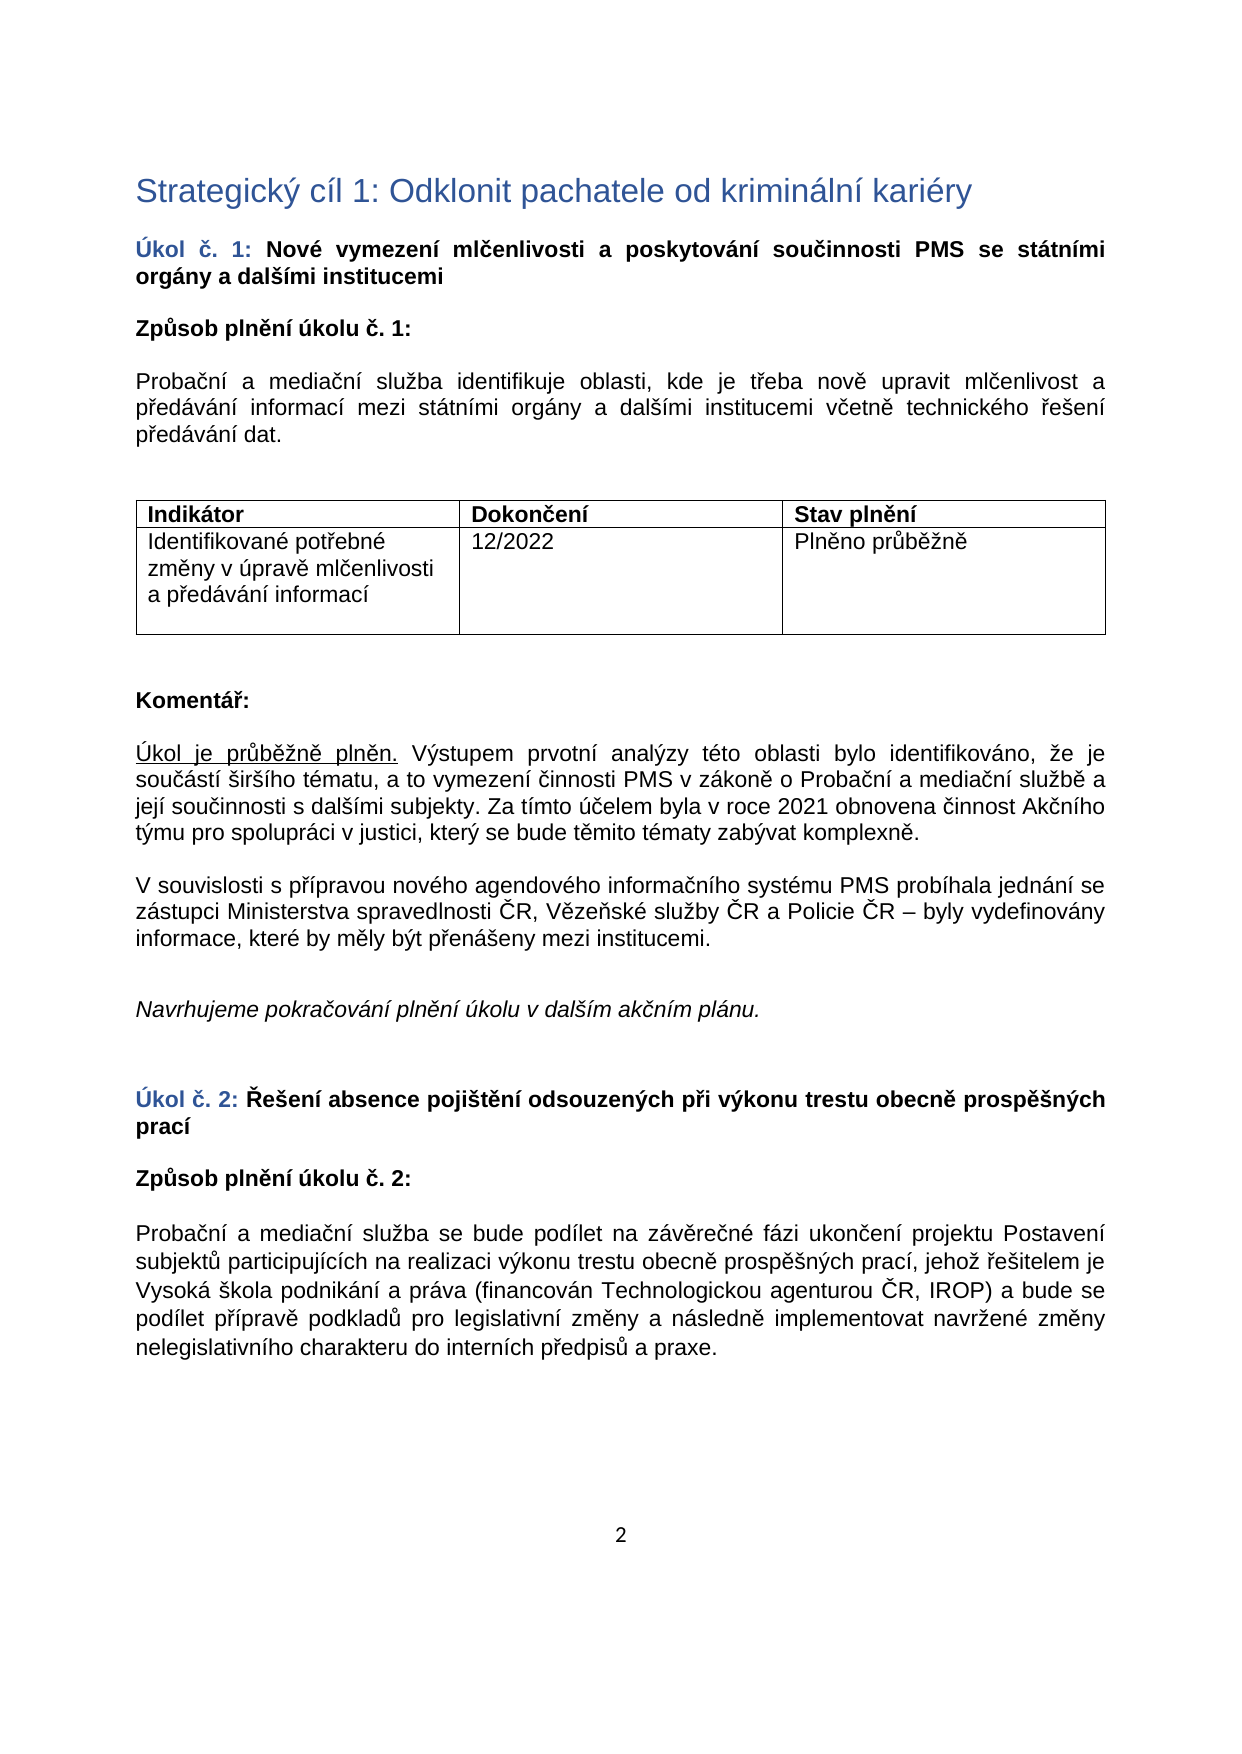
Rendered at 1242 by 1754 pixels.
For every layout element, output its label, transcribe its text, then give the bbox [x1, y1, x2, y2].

text Úkol č. 1: Nové vymezení mlčenlivosti a poskytování součinnosti PMS se státními orgány a dalšími institucemi [135, 236, 1106, 289]
table_cell Identifikované potřebné změny v úpravě mlčenlivosti a předávání informací [137, 528, 459, 634]
text V souvislosti s přípravou nového agendového informačního systému PMS probíhala jednání se zástupci Ministerstva spravedlnosti ČR, Vězeňské služby ČR a Policie ČR – byly vydefinovány informace, které by měly být přenášeny mezi institucemi. [135, 872, 1106, 951]
text Strategický cíl 1: Odklonit pachatele od kriminální kariéry [135, 171, 1106, 210]
text Způsob plnění úkolu č. 2: [135, 1165, 1106, 1192]
text Způsob plnění úkolu č. 1: [135, 315, 1106, 342]
text Úkol č. 2: Řešení absence pojištění odsouzených při výkonu trestu obecně prospěšných prací [135, 1086, 1106, 1139]
text Úkol je průběžně plněn. Výstupem prvotní analýzy této oblasti bylo identifikováno, že je součástí širšího tématu, a to vymezení činnosti PMS v zákoně o Probační a mediační službě a její součinnosti s dalšími subjekty. Za tímto účelem byla v roce 2021 obnovena činnost Akčního týmu pro spolupráci v justici, který se bude těmito tématy zabývat komplexně. [135, 740, 1106, 846]
table_cell 12/2022 [460, 528, 782, 634]
table_cell Plněno průběžně [783, 528, 1105, 634]
text Komentář: [135, 687, 1106, 714]
text Probační a mediační služba se bude podílet na závěrečné fázi ukončení projektu Postavení subjektů participujících na realizaci výkonu trestu obecně prospěšných prací, jehož řešitelem je Vysoká škola podnikání a práva (financován Technologickou agenturou ČR, IROP) a bude se podílet přípravě podkladů pro legislativní změny a následně implementovat navržené změny nelegislativního charakteru do interních předpisů a praxe. [135, 1220, 1106, 1360]
table_header Dokončení [460, 501, 782, 527]
text Probační a mediační služba identifikuje oblasti, kde je třeba nově upravit mlčenlivost a předávání informací mezi státními orgány a dalšími institucemi včetně technického řešení předávání dat. [135, 368, 1106, 447]
table_header Indikátor [137, 501, 459, 527]
table_header Stav plnění [783, 501, 1105, 527]
text Navrhujeme pokračování plnění úkolu v dalším akčním plánu. [135, 996, 1106, 1022]
